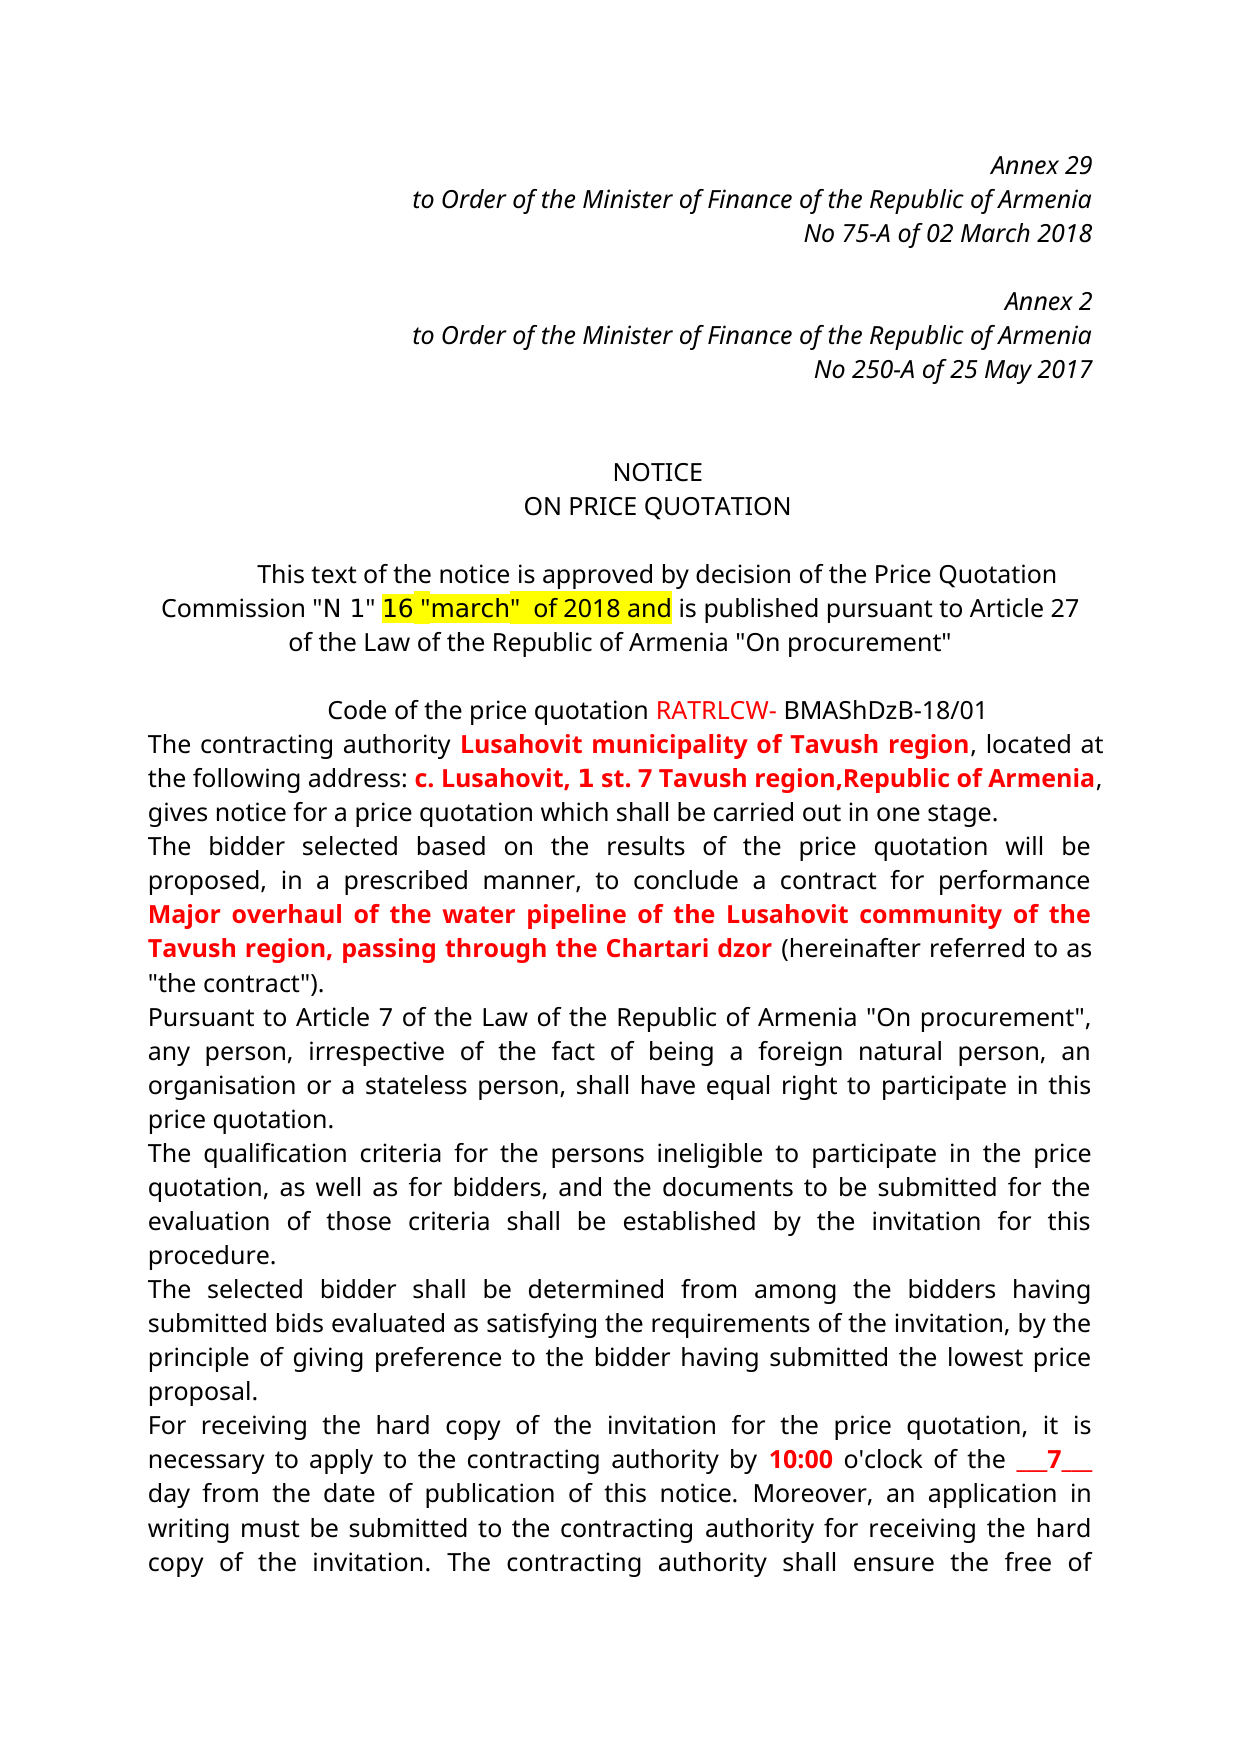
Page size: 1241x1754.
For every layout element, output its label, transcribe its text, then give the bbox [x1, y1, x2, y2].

text Annex 29 [148, 148, 1092, 182]
text Annex 2 [148, 284, 1092, 318]
text No 75-A of 02 March 2018 [148, 216, 1092, 250]
text gives notice for a price quotation which shall be carried out in one stage. [148, 795, 1092, 829]
text No 250-A of 25 May 2017 [148, 352, 1092, 386]
text Pursuant to Article 7 of the Law of the Republic of Armenia "On procurement", any person, irrespective of the fact of being a foreign natural person, an organisation or a stateless person, shall have equal right to participate in this price quotation. [148, 999, 1092, 1136]
text Code of the price quotation RATRLCW- BMAShDzB-18/01 [148, 693, 1092, 727]
text The qualification criteria for the persons ineligible to participate in the price quotation, as well as for bidders, and the documents to be submitted for the evaluation of those criteria shall be established by the invitation for this procedure. [148, 1136, 1092, 1272]
text The bidder selected based on the results of the price quotation will be proposed, in a prescribed manner, to conclude a contract for performance Major overhaul of the water pipeline of the Lusahovit community of the Tavush region, passing through the Chartari dzor (hereinafter referred to as "the contract"). [148, 829, 1092, 999]
text This text of the notice is approved by decision of the Price Quotation Commission "N 1" 16 "march" of 2018 and is published pursuant to Article 27 of the Law of the Republic of Armenia "On procurement" [148, 556, 1092, 659]
text NOTICE [148, 454, 1092, 488]
text to Order of the Minister of Finance of the Republic of Armenia [148, 318, 1092, 352]
table_header The contracting authority Lusahovit municipality of Tavush region, located at the following address: c. Lusahovit, 1 st. 7 Tavush region,Republic of Armenia, [136, 727, 1115, 795]
text The selected bidder shall be determined from among the bidders having submitted bids evaluated as satisfying the requirements of the invitation, by the principle of giving preference to the bidder having submitted the lowest price proposal. [148, 1272, 1092, 1408]
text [148, 1408, 1092, 1578]
text ON PRICE QUOTATION [148, 488, 1092, 522]
text to Order of the Minister of Finance of the Republic of Armenia [148, 182, 1092, 216]
